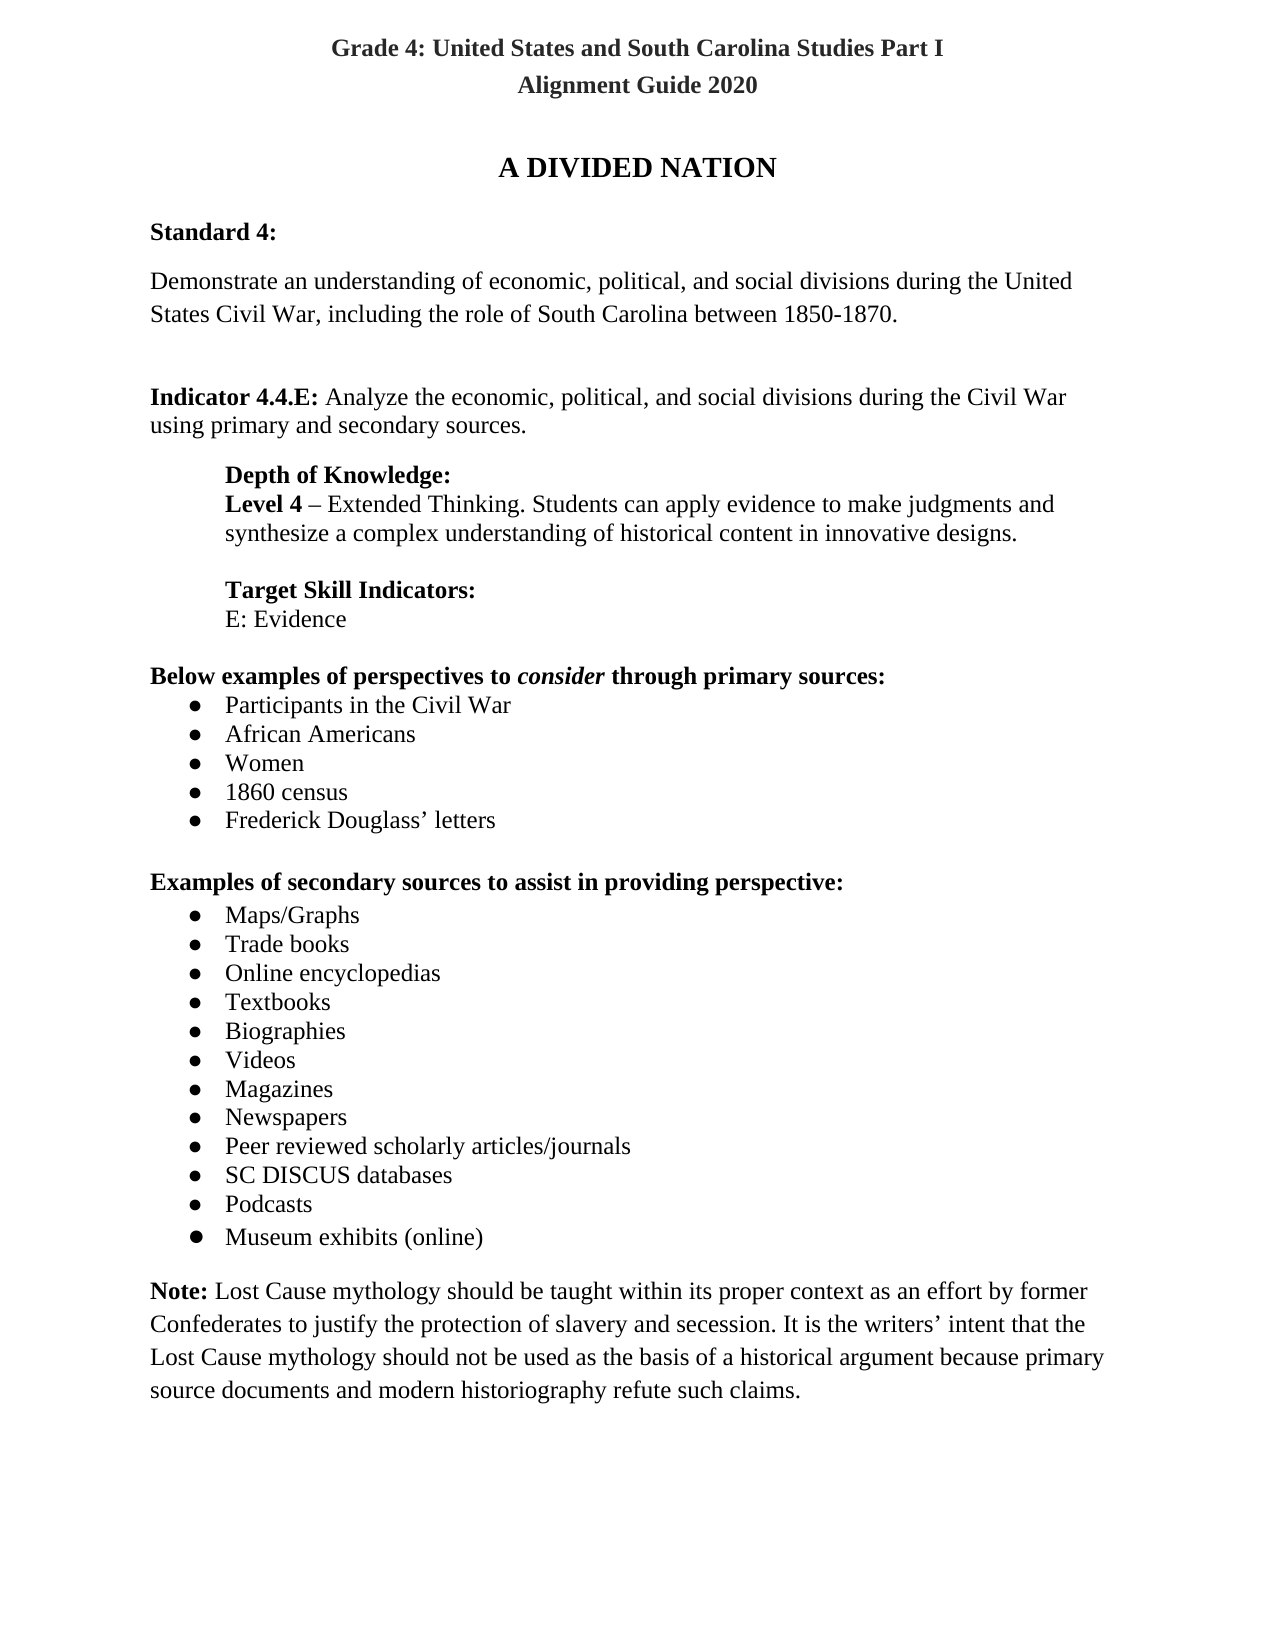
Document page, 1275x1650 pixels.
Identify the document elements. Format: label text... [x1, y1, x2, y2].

list Peer reviewed scholarly articles/journals [187, 1131, 1125, 1160]
list Textbooks [187, 987, 1125, 1016]
text Demonstrate an understanding of economic, political, and social divisions during the United States Civil War, including the role of South Carolina between 1850-1870. [150, 266, 1125, 328]
list African Americans [187, 719, 1125, 748]
list SC DISCUS databases [187, 1160, 1125, 1189]
list Online encyclopedias [187, 958, 1125, 987]
subtitle Standard 4: [150, 217, 1125, 245]
text Note: Lost Cause mythology should be taught within its proper context as an effort by former Confederates to justify the protection of slavery and secession. It is the writers’ intent that the Lost Cause mythology should not be used as the basis of a historical argument because primary source documents and modern historiography refute such claims. [150, 1276, 1125, 1404]
list Videos [187, 1045, 1125, 1073]
text Level 4 – Extended Thinking. Students can apply evidence to make judgments and synthesize a complex understanding of historical content in innovative designs. [225, 489, 1125, 546]
text Examples of secondary sources to assist in providing perspective: [150, 834, 1125, 896]
list Frederick Douglass’ letters [187, 806, 1125, 834]
list Biographies [187, 1016, 1125, 1045]
text Below examples of perspectives to consider through primary sources: [150, 633, 1125, 690]
list Women [187, 748, 1125, 777]
list Museum exhibits (online) [187, 1218, 1125, 1251]
list Trade books [187, 929, 1125, 958]
text E: Evidence [225, 604, 1125, 633]
list Newspapers [187, 1102, 1125, 1131]
list Maps/Graphs [187, 900, 1125, 929]
list Magazines [187, 1073, 1125, 1102]
list Participants in the Civil War [187, 690, 1125, 719]
text Indicator 4.4.E: Analyze the economic, political, and social divisions during the Civil War using primary and secondary sources. [150, 382, 1125, 439]
text A DIVIDED NATION [150, 150, 1125, 183]
text Target Skill Indicators: [150, 575, 1125, 604]
text Depth of Knowledge: [150, 460, 1125, 489]
list 1860 census [187, 777, 1125, 806]
list Podcasts [187, 1189, 1125, 1218]
